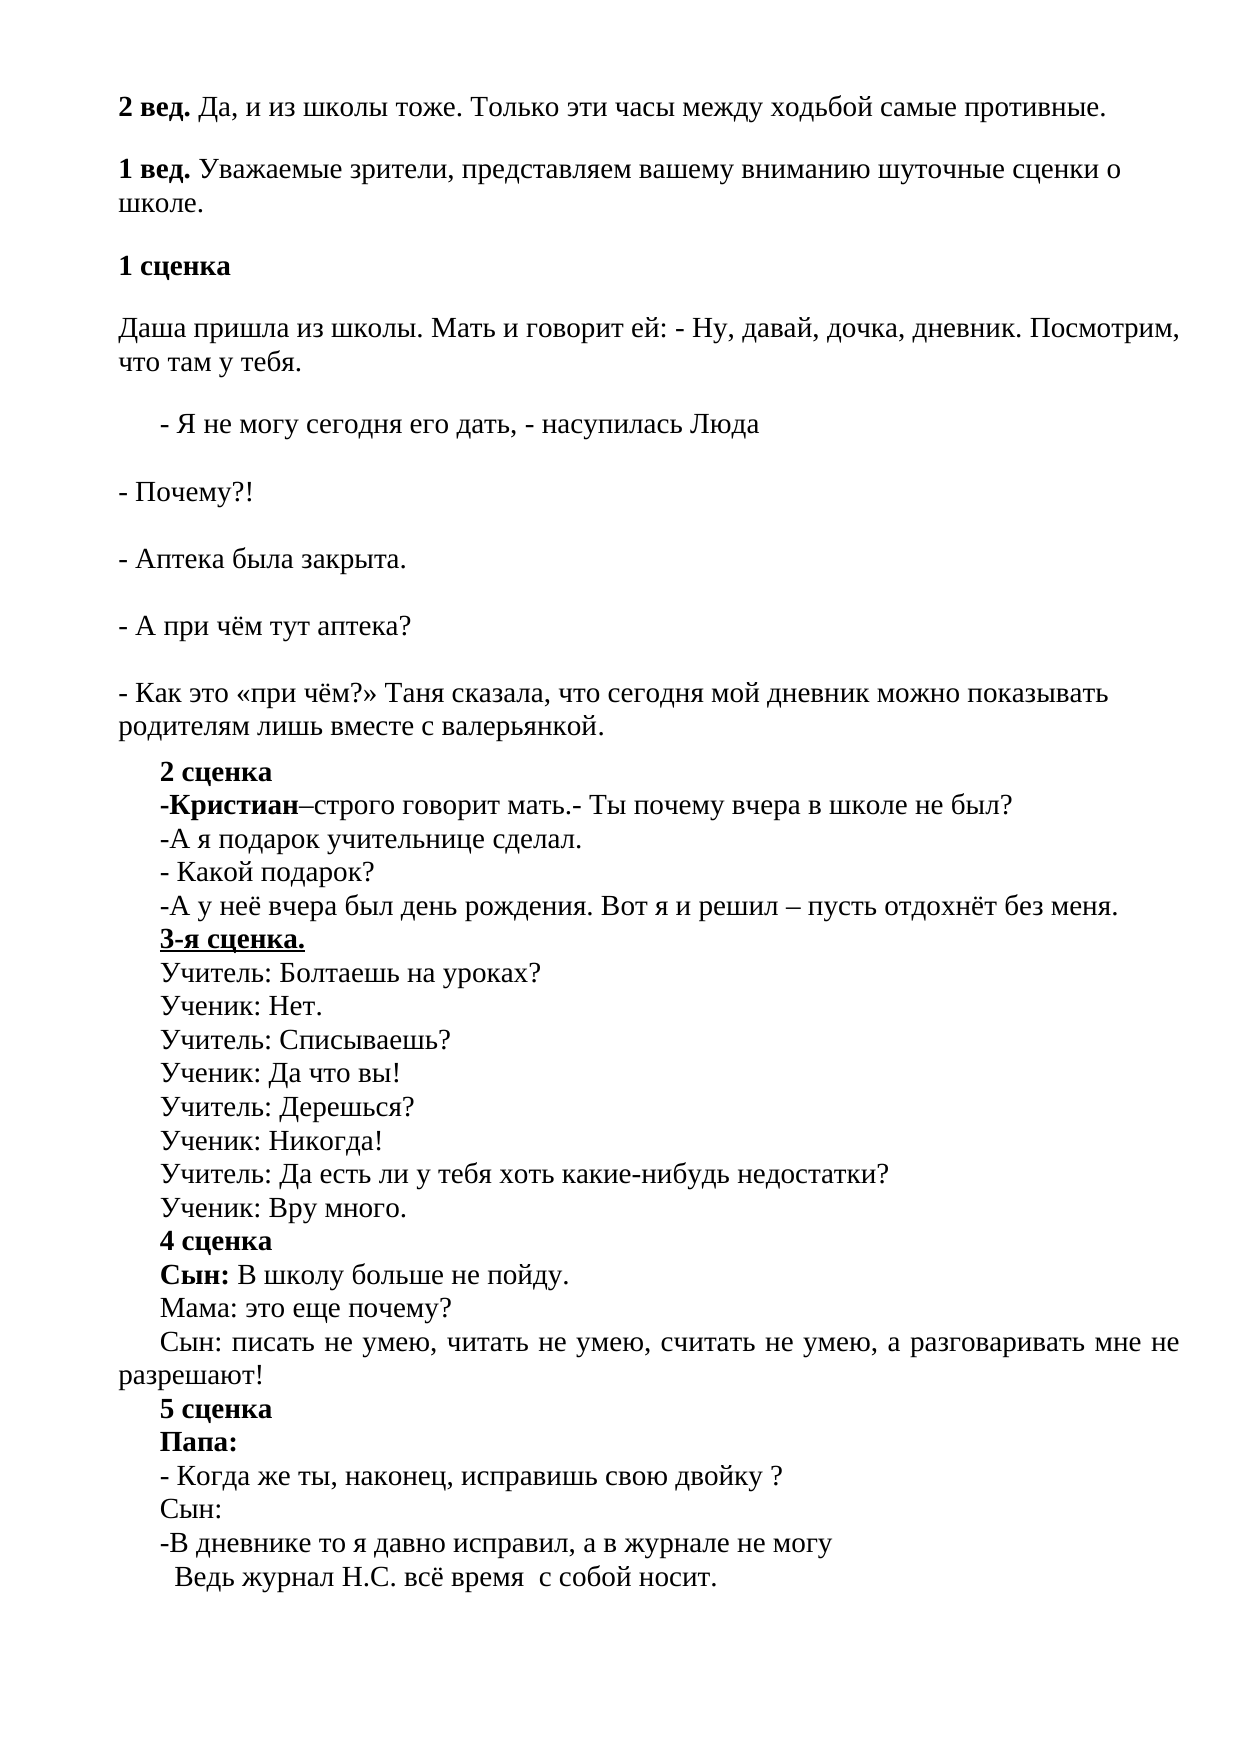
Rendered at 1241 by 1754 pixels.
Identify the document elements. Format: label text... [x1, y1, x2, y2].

text - Когда же ты, наконец, исправишь свою двойку ? [118, 1458, 1181, 1492]
text Ученик: Нет. [118, 988, 1181, 1022]
text Мама: это еще почему? [118, 1290, 1181, 1324]
text Папа: [118, 1424, 1181, 1458]
text Учитель: Списываешь? [118, 1022, 1181, 1056]
text 2 сценка [118, 754, 1181, 787]
text 5 сценка [118, 1391, 1181, 1424]
text Ученик: Да что вы! [118, 1056, 1181, 1089]
text 3-я сценка. [118, 921, 1181, 955]
text - Я не могу сегодня его дать, - насупилась Люда - Почему?! - Аптека была закрыта. - А при чём тут аптека? - Как это «при чём?» Таня сказала, что сегодня мой дневник можно показывать родителям лишь вместе с валерьянкой. [118, 407, 1181, 742]
text Сын: В школу больше не пойду. [118, 1257, 1181, 1290]
text 1 вед. Уважаемые зрители, представляем вашему вниманию шуточные сценки о школе. [118, 151, 1181, 218]
text Сын: писать не умею, читать не умею, считать не умею, а разговаривать мне не разрешают! [118, 1324, 1181, 1391]
text -В дневнике то я давно исправил, а в журнале не могу [118, 1525, 1181, 1559]
text Ученик: Вру много. [118, 1190, 1181, 1223]
text 4 сценка [118, 1223, 1181, 1257]
text Учитель: Дерешься? [118, 1089, 1181, 1123]
text Учитель: Да есть ли у тебя хоть какие-нибудь недостатки? [118, 1156, 1181, 1190]
text 2 вед. Да, и из школы тоже. Только эти часы между ходьбой самые противные. [118, 89, 1181, 122]
text -А у неё вчера был день рождения. Вот я и решил – пусть отдохнёт без меня. [118, 888, 1181, 921]
text -А я подарок учительнице cделал. [118, 821, 1181, 854]
text Ведь журнал Н.С. всё время с собой носит. [118, 1559, 1181, 1592]
text - Какой подарок? [118, 854, 1181, 888]
text Ученик: Никогда! [118, 1123, 1181, 1156]
text 1 сценка [118, 248, 1181, 281]
text -Кристиан–строго говорит мать.- Ты почему вчера в школе не был? [118, 787, 1181, 821]
text Сын: [118, 1492, 1181, 1525]
text Учитель: Болтаешь на уроках? [118, 955, 1181, 988]
text Даша пришла из школы. Мать и говорит ей: - Ну, давай, дочка, дневник. Посмотрим, что там у тебя. [118, 310, 1181, 377]
